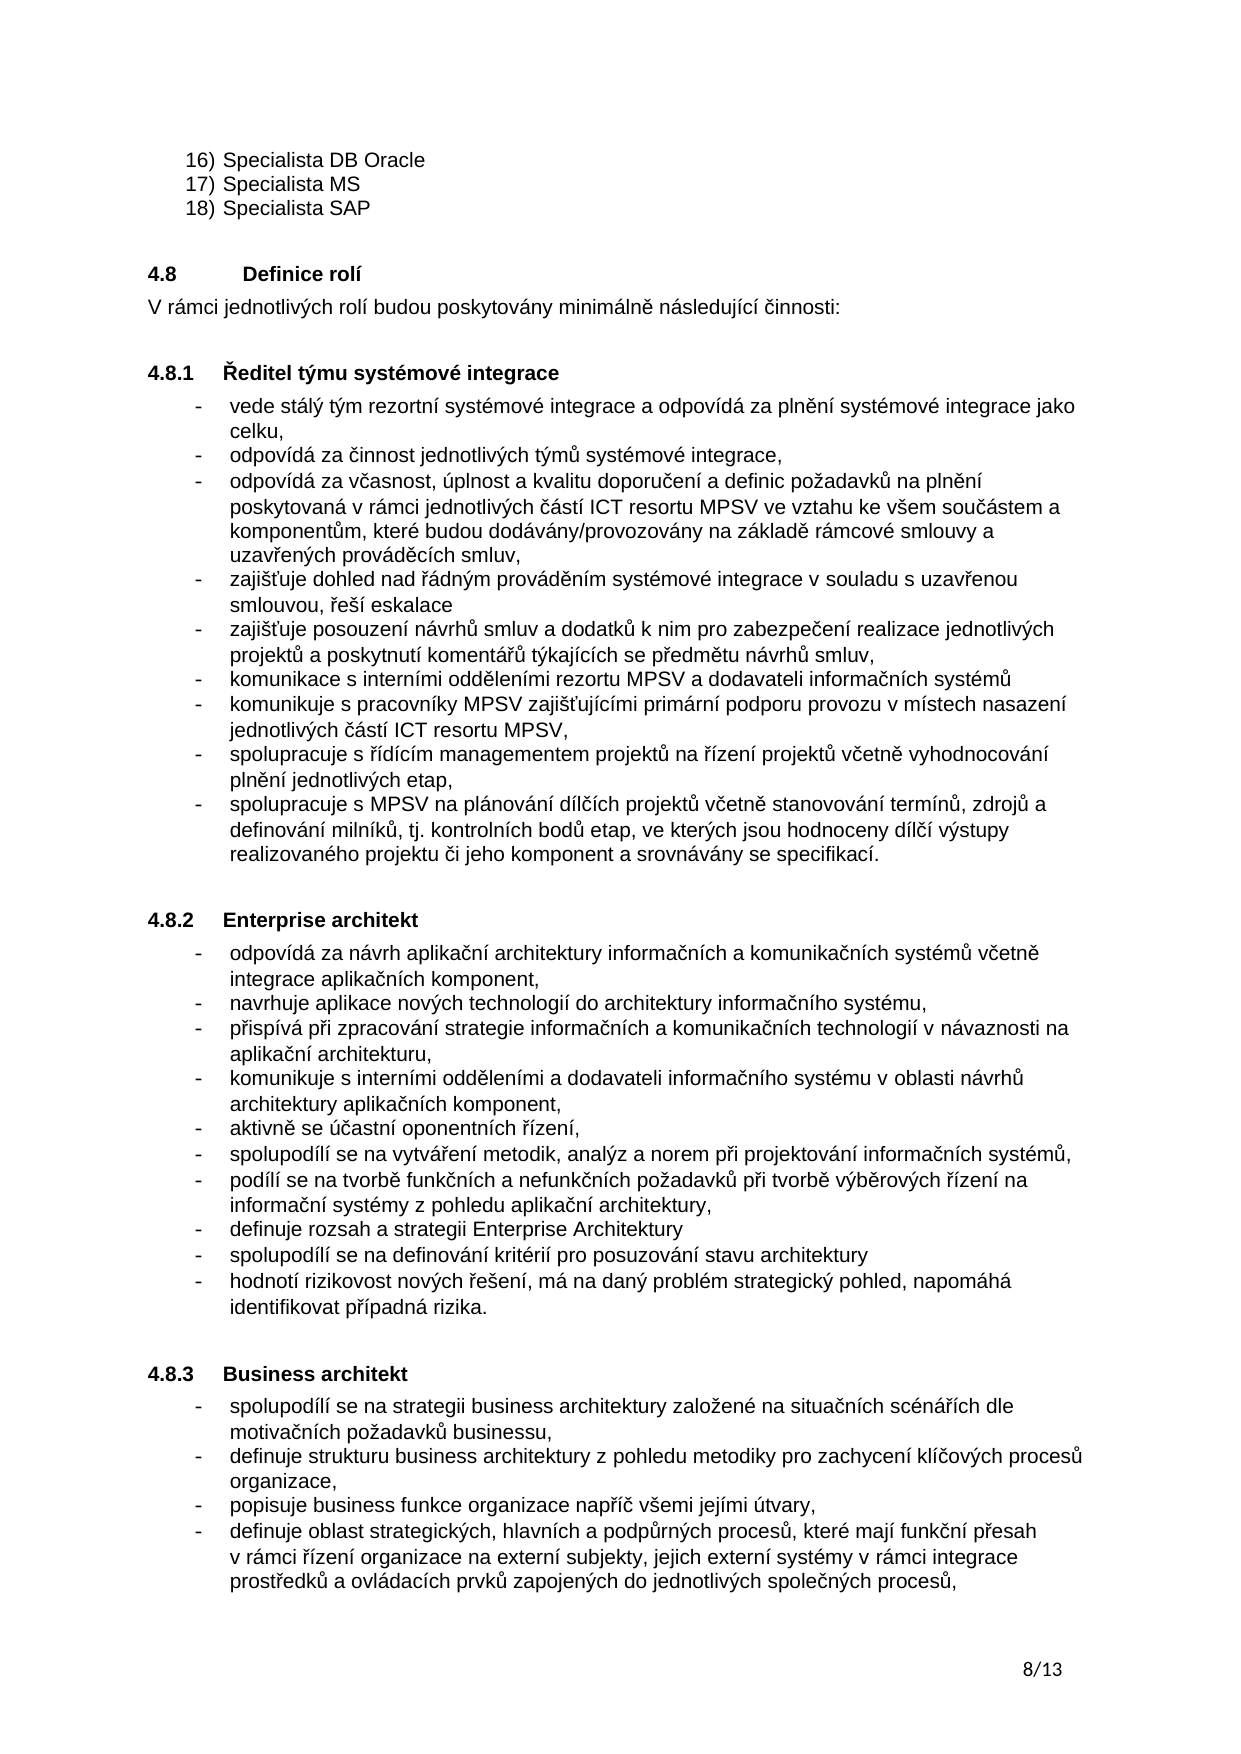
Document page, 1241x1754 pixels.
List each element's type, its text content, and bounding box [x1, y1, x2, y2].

list zajišťuje dohled nad řádným prováděním systémové integrace v souladu s uzavřenou smlouvou, řeší eskalace [192, 567, 1092, 617]
list spolupodílí se na definování kritérií pro posuzování stavu architektury [192, 1243, 1092, 1269]
list hodnotí rizikovost nových řešení, má na daný problém strategický pohled, napomáhá identifikovat případná rizika. [192, 1269, 1092, 1319]
list navrhuje aplikace nových technologií do architektury informačního systému, [192, 990, 1092, 1016]
list komunikuje s interními odděleními a dodavateli informačního systému v oblasti návrhů architektury aplikačních komponent, [192, 1066, 1092, 1116]
list definuje oblast strategických, hlavních a podpůrných procesů, které mají funkční přesah v rámci řízení organizace na externí subjekty, jejich externí systémy v rámci integrace prostředků a ovládacích prvků zapojených do jednotlivých společných procesů, [192, 1519, 1092, 1593]
subtitle Business architekt [148, 1356, 1092, 1385]
text V rámci jednotlivých rolí budou poskytovány minimálně následující činnosti: [148, 294, 1092, 318]
list přispívá při zpracování strategie informačních a komunikačních technologií v návaznosti na aplikační architekturu, [192, 1016, 1092, 1066]
subtitle Ředitel týmu systémové integrace [148, 356, 1092, 385]
list odpovídá za návrh aplikační architektury informačních a komunikačních systémů včetně integrace aplikačních komponent, [192, 941, 1092, 990]
list odpovídá za včasnost, úplnost a kvalitu doporučení a definic požadavků na plnění poskytovaná v rámci jednotlivých částí ICT resortu MPSV ve vztahu ke všem součástem a komponentům, které budou dodávány/provozovány na základě rámcové smlouvy a uzavřených prováděcích smluv, [192, 469, 1092, 567]
list definuje rozsah a strategii Enterprise Architektury [192, 1217, 1092, 1243]
subtitle Enterprise architekt [148, 903, 1092, 932]
list Specialista SAP [185, 196, 1092, 219]
list spolupracuje s řídícím managementem projektů na řízení projektů včetně vyhodnocování plnění jednotlivých etap, [192, 742, 1092, 792]
list popisuje business funkce organizace napříč všemi jejími útvary, [192, 1493, 1092, 1519]
list podílí se na tvorbě funkčních a nefunkčních požadavků při tvorbě výběrových řízení na informační systémy z pohledu aplikační architektury, [192, 1167, 1092, 1217]
list definuje strukturu business architektury z pohledu metodiky pro zachycení klíčových procesů organizace, [192, 1443, 1092, 1493]
list spolupodílí se na vytváření metodik, analýz a norem při projektování informačních systémů, [192, 1142, 1092, 1167]
list Specialista DB Oracle [185, 148, 1092, 172]
list odpovídá za činnost jednotlivých týmů systémové integrace, [192, 443, 1092, 469]
list aktivně se účastní oponentních řízení, [192, 1116, 1092, 1142]
subtitle Definice rolí [148, 257, 1092, 286]
list zajišťuje posouzení návrhů smluv a dodatků k nim pro zabezpečení realizace jednotlivých projektů a poskytnutí komentářů týkajících se předmětu návrhů smluv, [192, 617, 1092, 666]
list spolupracuje s MPSV na plánování dílčích projektů včetně stanovování termínů, zdrojů a definování milníků, tj. kontrolních bodů etap, ve kterých jsou hodnoceny dílčí výstupy realizovaného projektu či jeho komponent a srovnávány se specifikací. [192, 792, 1092, 866]
list komunikuje s pracovníky MPSV zajišťujícími primární podporu provozu v místech nasazení jednotlivých částí ICT resortu MPSV, [192, 692, 1092, 742]
list Specialista MS [185, 172, 1092, 196]
list vede stálý tým rezortní systémové integrace a odpovídá za plnění systémové integrace jako celku, [192, 393, 1092, 443]
list komunikace s interními odděleními rezortu MPSV a dodavateli informačních systémů [192, 666, 1092, 692]
list spolupodílí se na strategii business architektury založené na situačních scénářích dle motivačních požadavků businessu, [192, 1394, 1092, 1443]
